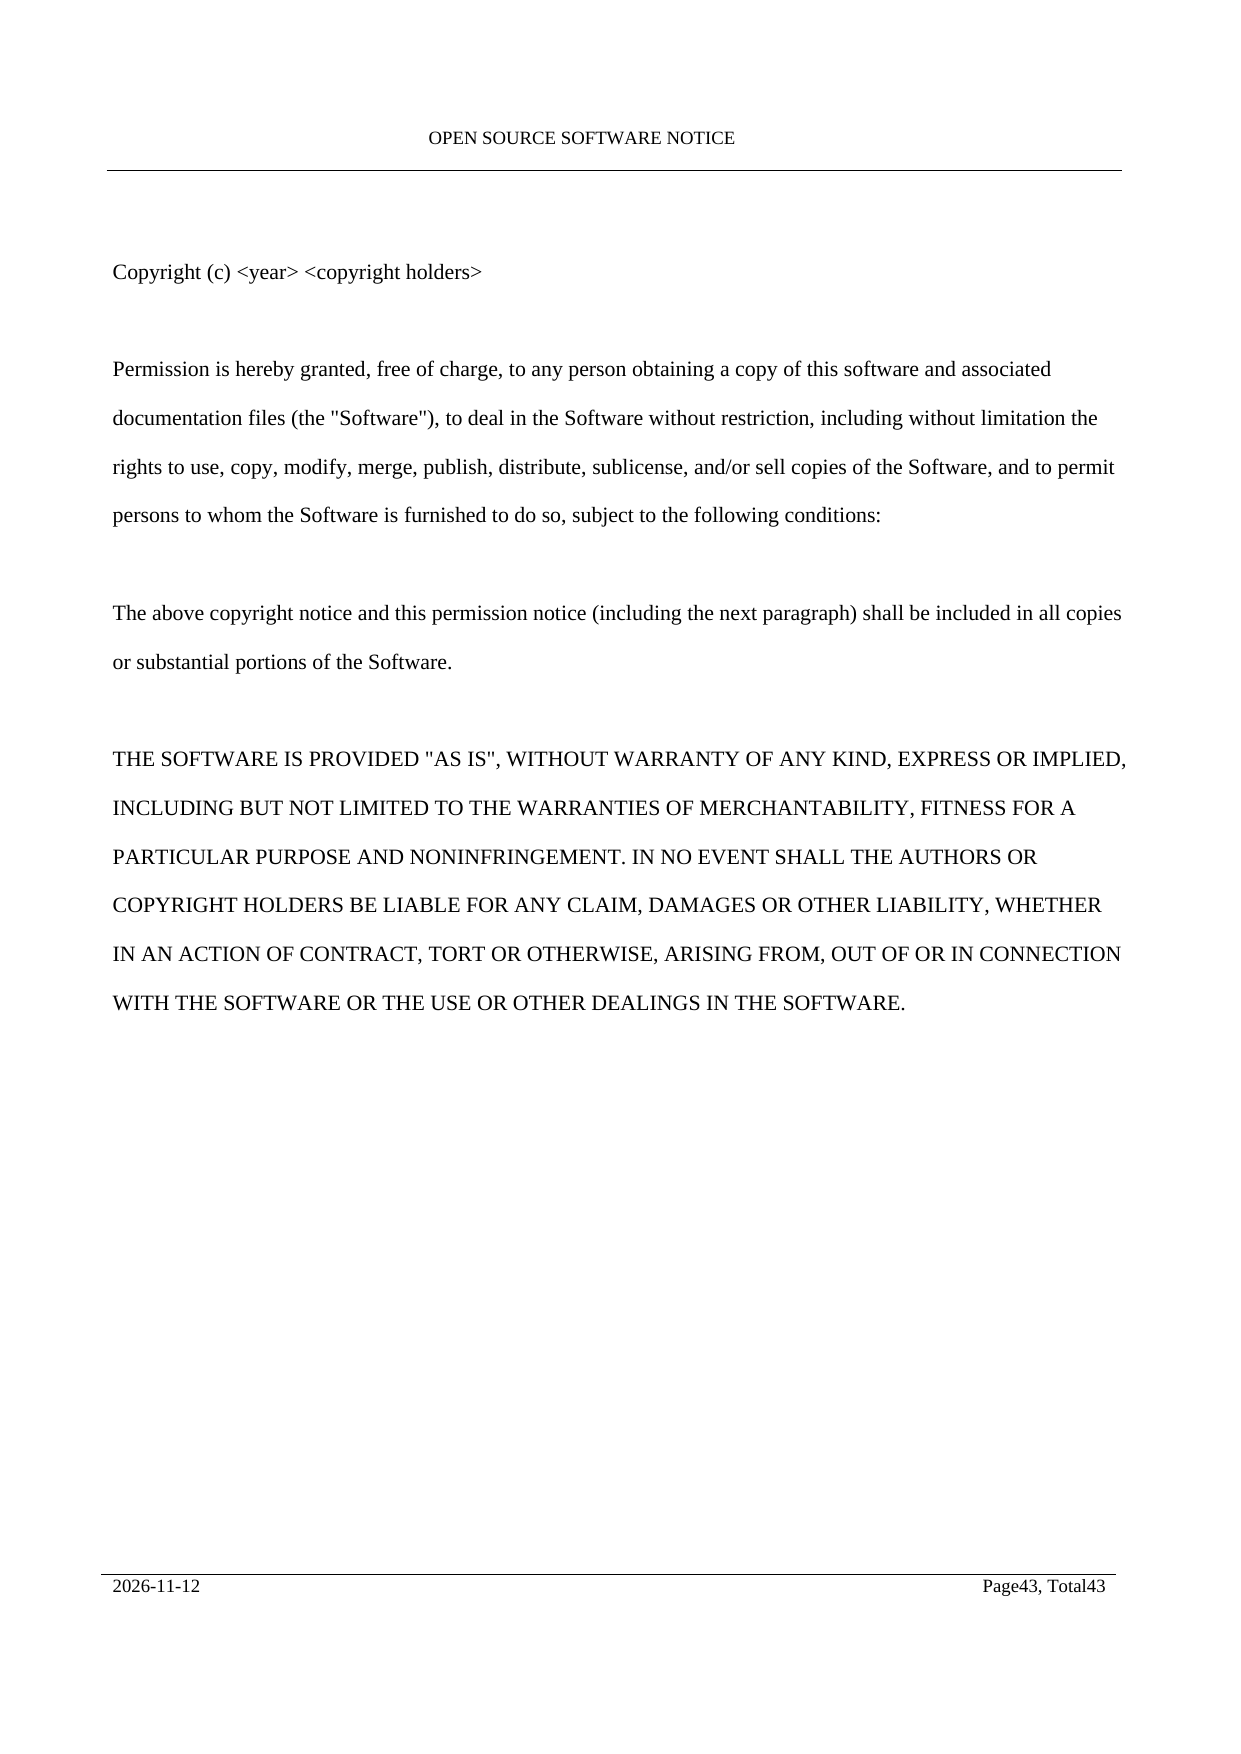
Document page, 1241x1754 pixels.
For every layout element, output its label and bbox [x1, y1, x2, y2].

text [112, 206, 1128, 1116]
